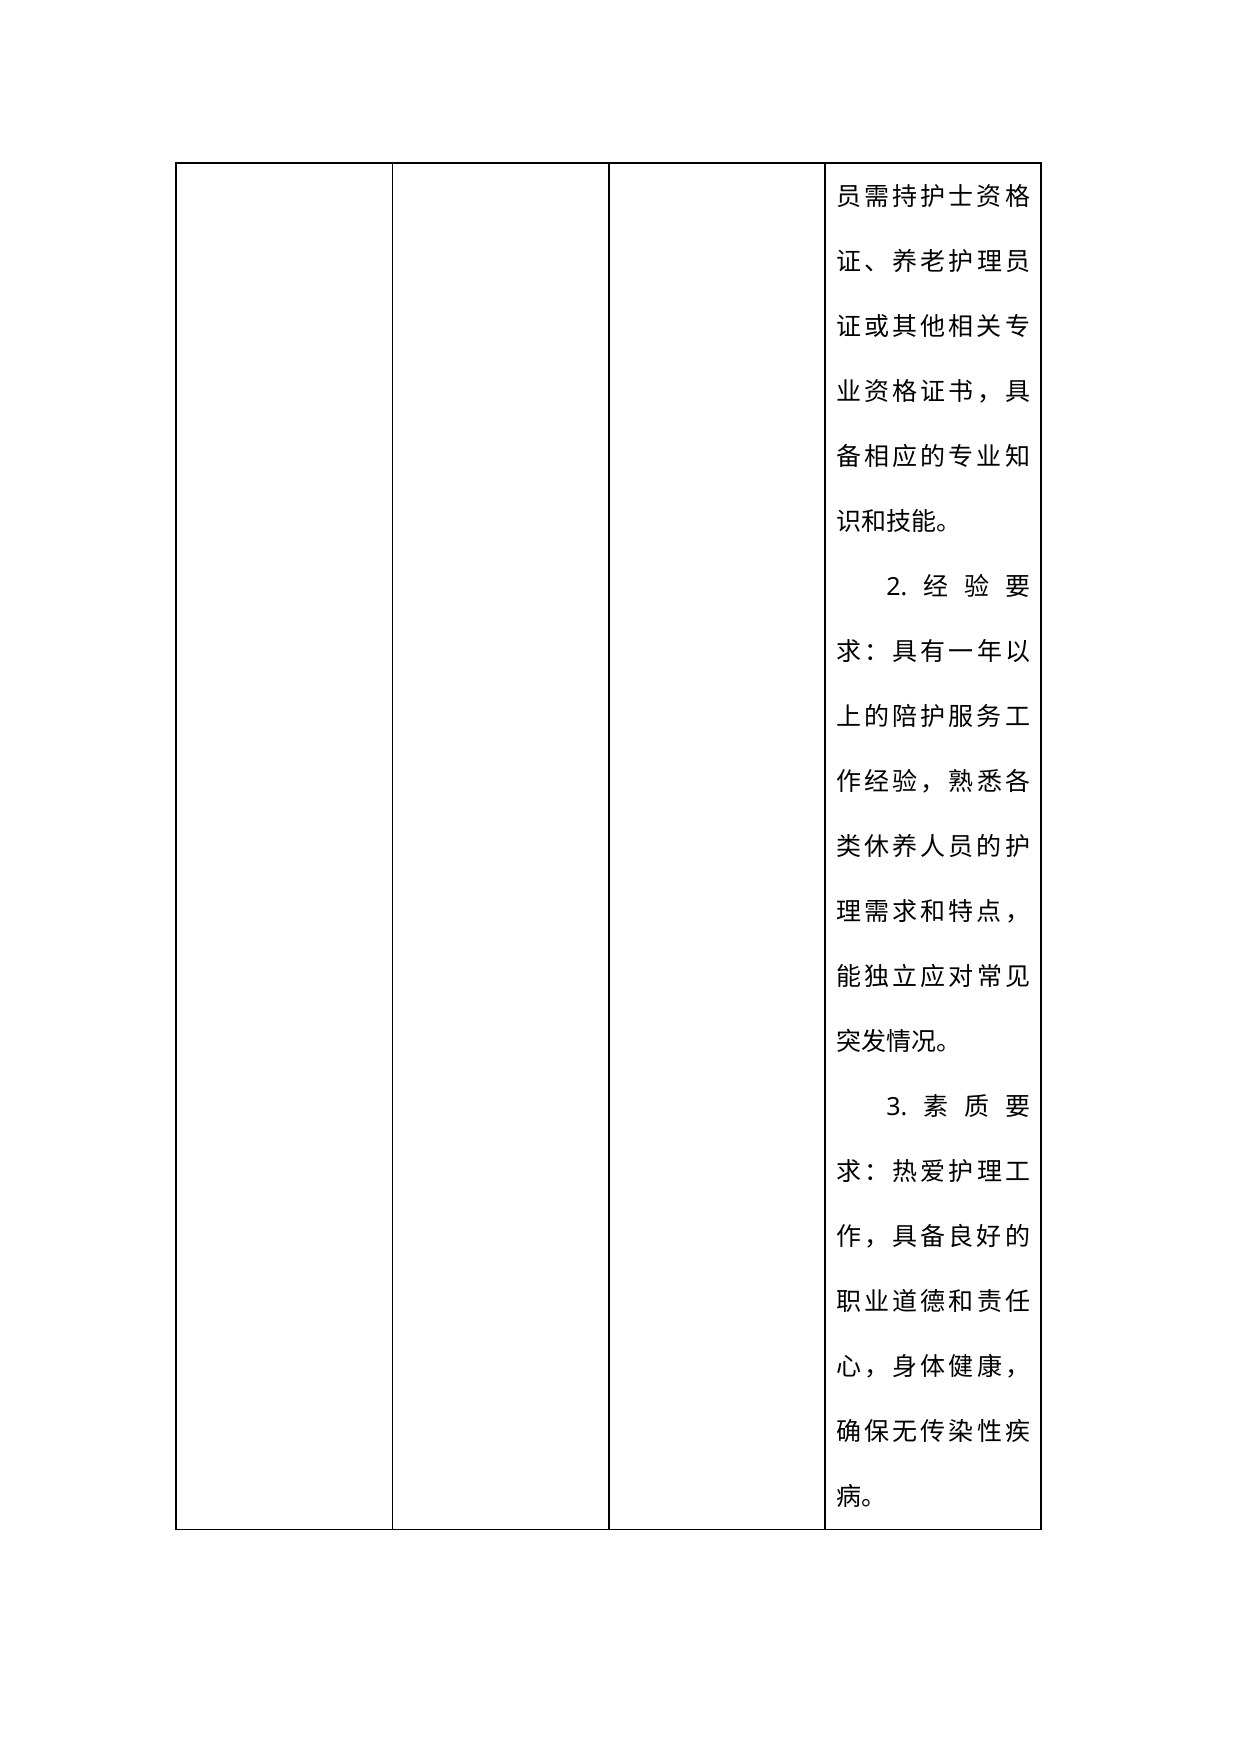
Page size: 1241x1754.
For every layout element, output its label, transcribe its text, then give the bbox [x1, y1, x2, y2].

table_cell [610, 164, 824, 1528]
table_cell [826, 164, 1040, 1528]
table_cell 1 [393, 164, 608, 1528]
table_cell [177, 164, 392, 1528]
